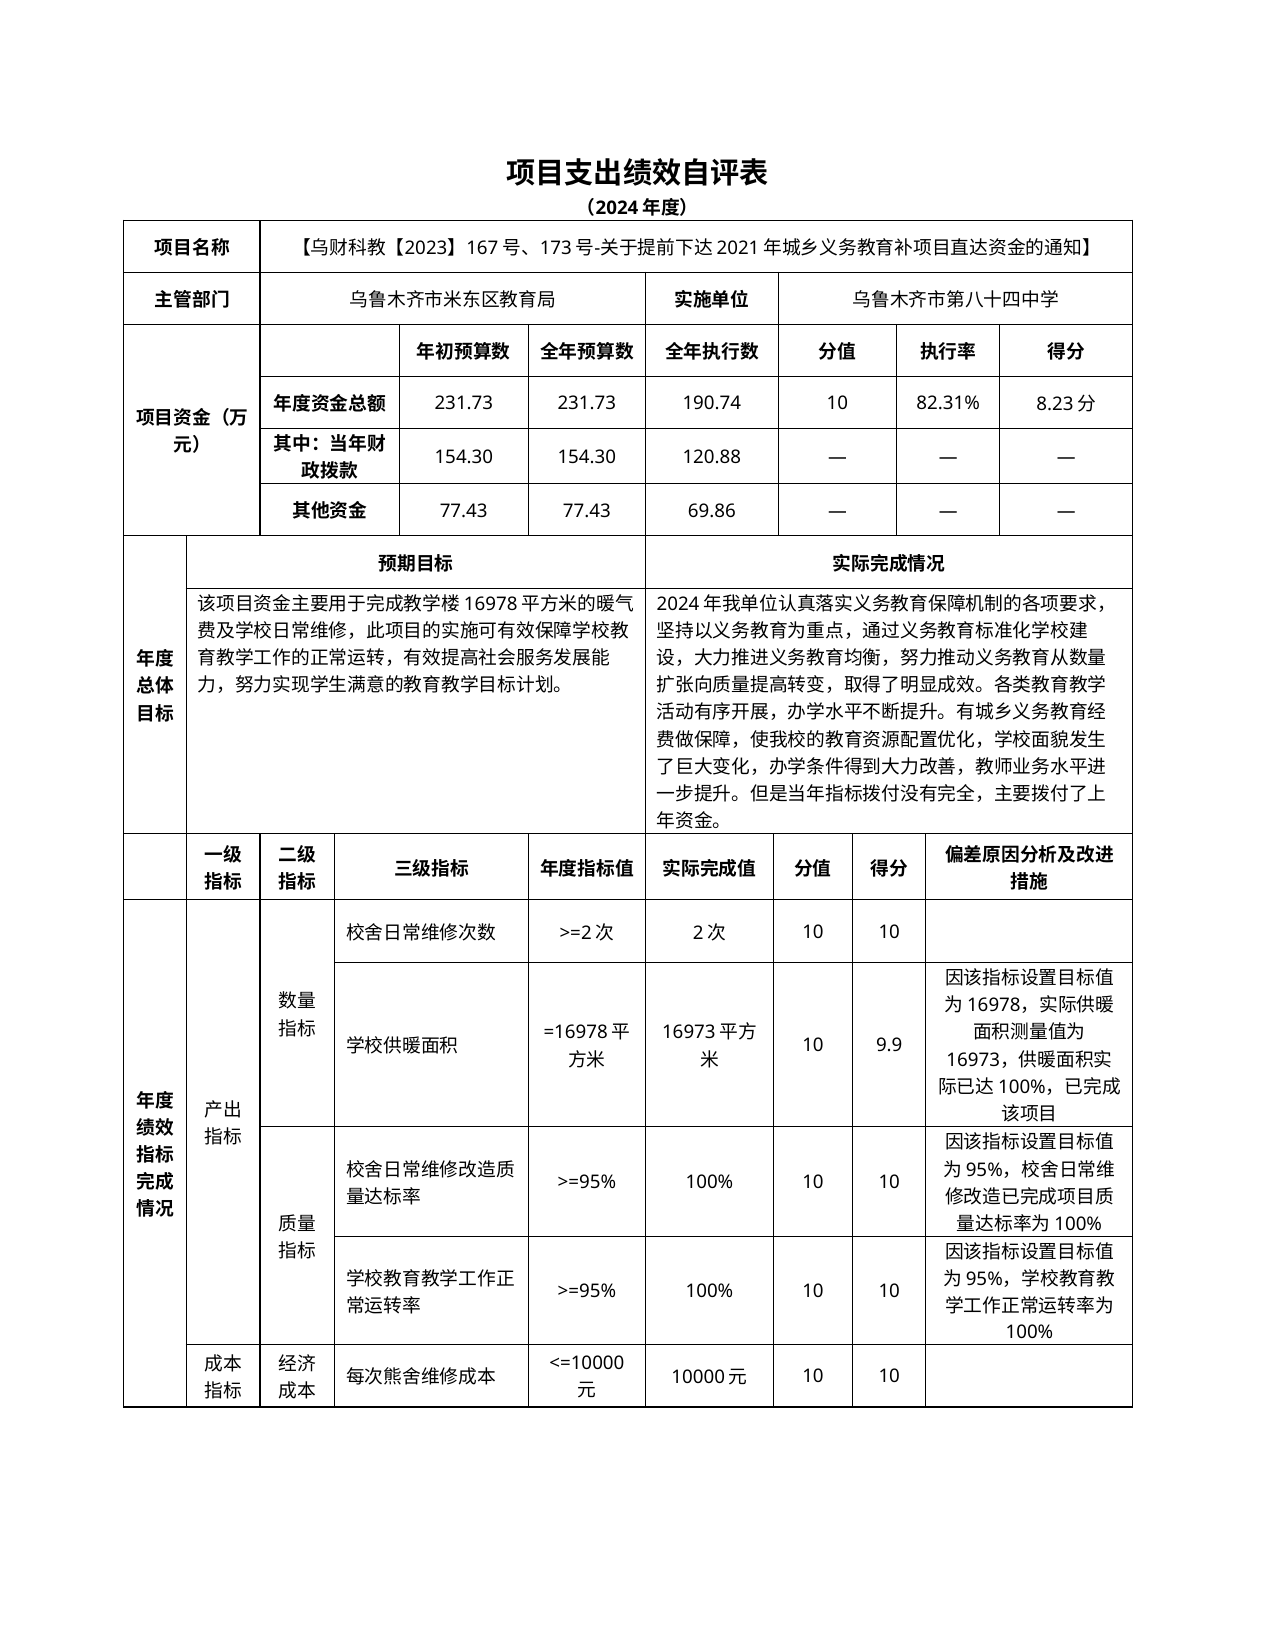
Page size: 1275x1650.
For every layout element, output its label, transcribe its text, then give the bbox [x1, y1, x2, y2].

text 项目支出绩效自评表 [187, 150, 1087, 192]
table_cell 16973平方米 [646, 963, 773, 1126]
table_cell =16978平方米 [529, 963, 645, 1126]
table_cell 项目资金（万元） [124, 325, 259, 535]
table_cell 231.73 [400, 377, 528, 428]
table_cell 每次熊舍维修成本 [335, 1345, 528, 1406]
table_cell 82.31% [897, 377, 999, 428]
table_cell 主管部门 [124, 273, 259, 324]
table_cell 三级指标 [335, 834, 528, 899]
table_cell — [897, 429, 999, 483]
table_cell 二级指标 [261, 834, 334, 899]
table_cell 69.86 [646, 484, 778, 535]
table_cell 全年预算数 [529, 325, 645, 376]
table_cell 年度指标值 [529, 834, 645, 899]
table_cell — [779, 429, 896, 483]
table_cell 产出指标 [187, 900, 259, 1344]
table_cell 77.43 [400, 484, 528, 535]
table_cell 因该指标设置目标值为95%，校舍日常维修改造已完成项目质量达标率为100% [926, 1127, 1132, 1236]
table_cell 实施单位 [646, 273, 778, 324]
table_cell 77.43 [529, 484, 645, 535]
table_cell 分值 [779, 325, 896, 376]
table_cell 学校供暖面积 [335, 963, 528, 1126]
table_cell 乌鲁木齐市第八十四中学 [779, 273, 1132, 324]
table_cell — [897, 484, 999, 535]
table_cell 其中：当年财政拨款 [261, 429, 399, 483]
table_cell 因该指标设置目标值为95%，学校教育教学工作正常运转率为100% [926, 1237, 1132, 1344]
table_cell 年初预算数 [400, 325, 528, 376]
table_cell 2024年我单位认真落实义务教育保障机制的各项要求，坚持以义务教育为重点，通过义务教育标准化学校建设，大力推进义务教育均衡，努力推动义务教育从数量扩张向质量提高转变，取得了明显成效。各类教育教学活动有序开展，办学水平不断提升。有城乡义务教育经费做保障，使我校的教育资源配置优化，学校面貌发生了巨大变化，办学条件得到大力改善，教师业务水平进一步提升。但是当年指标拨付没有完全，主要拨付了上年资金。 [646, 589, 1132, 833]
table_cell 实际完成情况 [646, 536, 1132, 587]
table_cell 10 [853, 1237, 925, 1344]
table_cell 10000元 [646, 1345, 773, 1406]
table_cell 该项目资金主要用于完成教学楼16978平方米的暖气费及学校日常维修，此项目的实施可有效保障学校教育教学工作的正常运转，有效提高社会服务发展能力，努力实现学生满意的教育教学目标计划。 [187, 589, 645, 833]
table_cell 8.23分 [1000, 377, 1132, 428]
table_cell 10 [779, 377, 896, 428]
table_cell 实际完成值 [646, 834, 773, 899]
table_cell 年度绩效指标完成情况 [124, 900, 186, 1406]
table_cell 全年执行数 [646, 325, 778, 376]
table_cell 学校教育教学工作正常运转率 [335, 1237, 528, 1344]
table_cell 年度资金总额 [261, 377, 399, 428]
table_cell 2次 [646, 900, 773, 962]
table_cell 100% [646, 1127, 773, 1236]
table_cell 10 [853, 1127, 925, 1236]
table_cell 得分 [1000, 325, 1132, 376]
table_cell 231.73 [529, 377, 645, 428]
table_cell 10 [774, 1237, 852, 1344]
table_cell 年度总体目标 [124, 536, 186, 833]
table_cell 经济成本指标 [261, 1345, 334, 1406]
table_cell 校舍日常维修次数 [335, 900, 528, 962]
table_cell 执行率 [897, 325, 999, 376]
table_cell 得分 [853, 834, 925, 899]
table_cell 偏差原因分析及改进措施 [926, 834, 1132, 899]
table_cell >=95% [529, 1237, 645, 1344]
text （2024年度） [187, 192, 1087, 219]
table_header 【乌财科教【2023】167号、173号-关于提前下达2021年城乡义务教育补项目直达资金的通知】 [261, 221, 1132, 272]
table_cell 9.9 [853, 963, 925, 1126]
table_cell >=95% [529, 1127, 645, 1236]
table_cell 120.88 [646, 429, 778, 483]
table_cell 分值 [774, 834, 852, 899]
table_cell <=10000元 [529, 1345, 645, 1406]
table_cell 质量指标 [261, 1127, 334, 1344]
table_cell 190.74 [646, 377, 778, 428]
table_cell 10 [774, 1127, 852, 1236]
table_cell >=2次 [529, 900, 645, 962]
table_cell — [779, 484, 896, 535]
table_cell 10 [774, 1345, 852, 1406]
table_cell 10 [853, 900, 925, 962]
table_cell 成本指标 [187, 1345, 259, 1406]
table_cell 100% [646, 1237, 773, 1344]
table_cell 154.30 [400, 429, 528, 483]
table_cell [926, 900, 1132, 962]
table_cell 乌鲁木齐市米东区教育局 [261, 273, 645, 324]
table_cell — [1000, 429, 1132, 483]
table_cell 10 [774, 963, 852, 1126]
table_cell [124, 834, 186, 899]
table_cell 校舍日常维修改造质量达标率 [335, 1127, 528, 1236]
table_cell — [1000, 484, 1132, 535]
table_cell 10 [774, 900, 852, 962]
table_cell 10 [853, 1345, 925, 1406]
table_header 项目名称 [124, 221, 259, 272]
table_cell 因该指标设置目标值为16978，实际供暖面积测量值为16973，供暖面积实际已达100%，已完成该项目 [926, 963, 1132, 1126]
table_cell 其他资金 [261, 484, 399, 535]
table_cell 预期目标 [187, 536, 645, 587]
table_cell 154.30 [529, 429, 645, 483]
table_cell 一级指标 [187, 834, 259, 899]
table_cell [926, 1345, 1132, 1406]
table_cell [261, 325, 399, 376]
table_cell 数量指标 [261, 900, 334, 1126]
